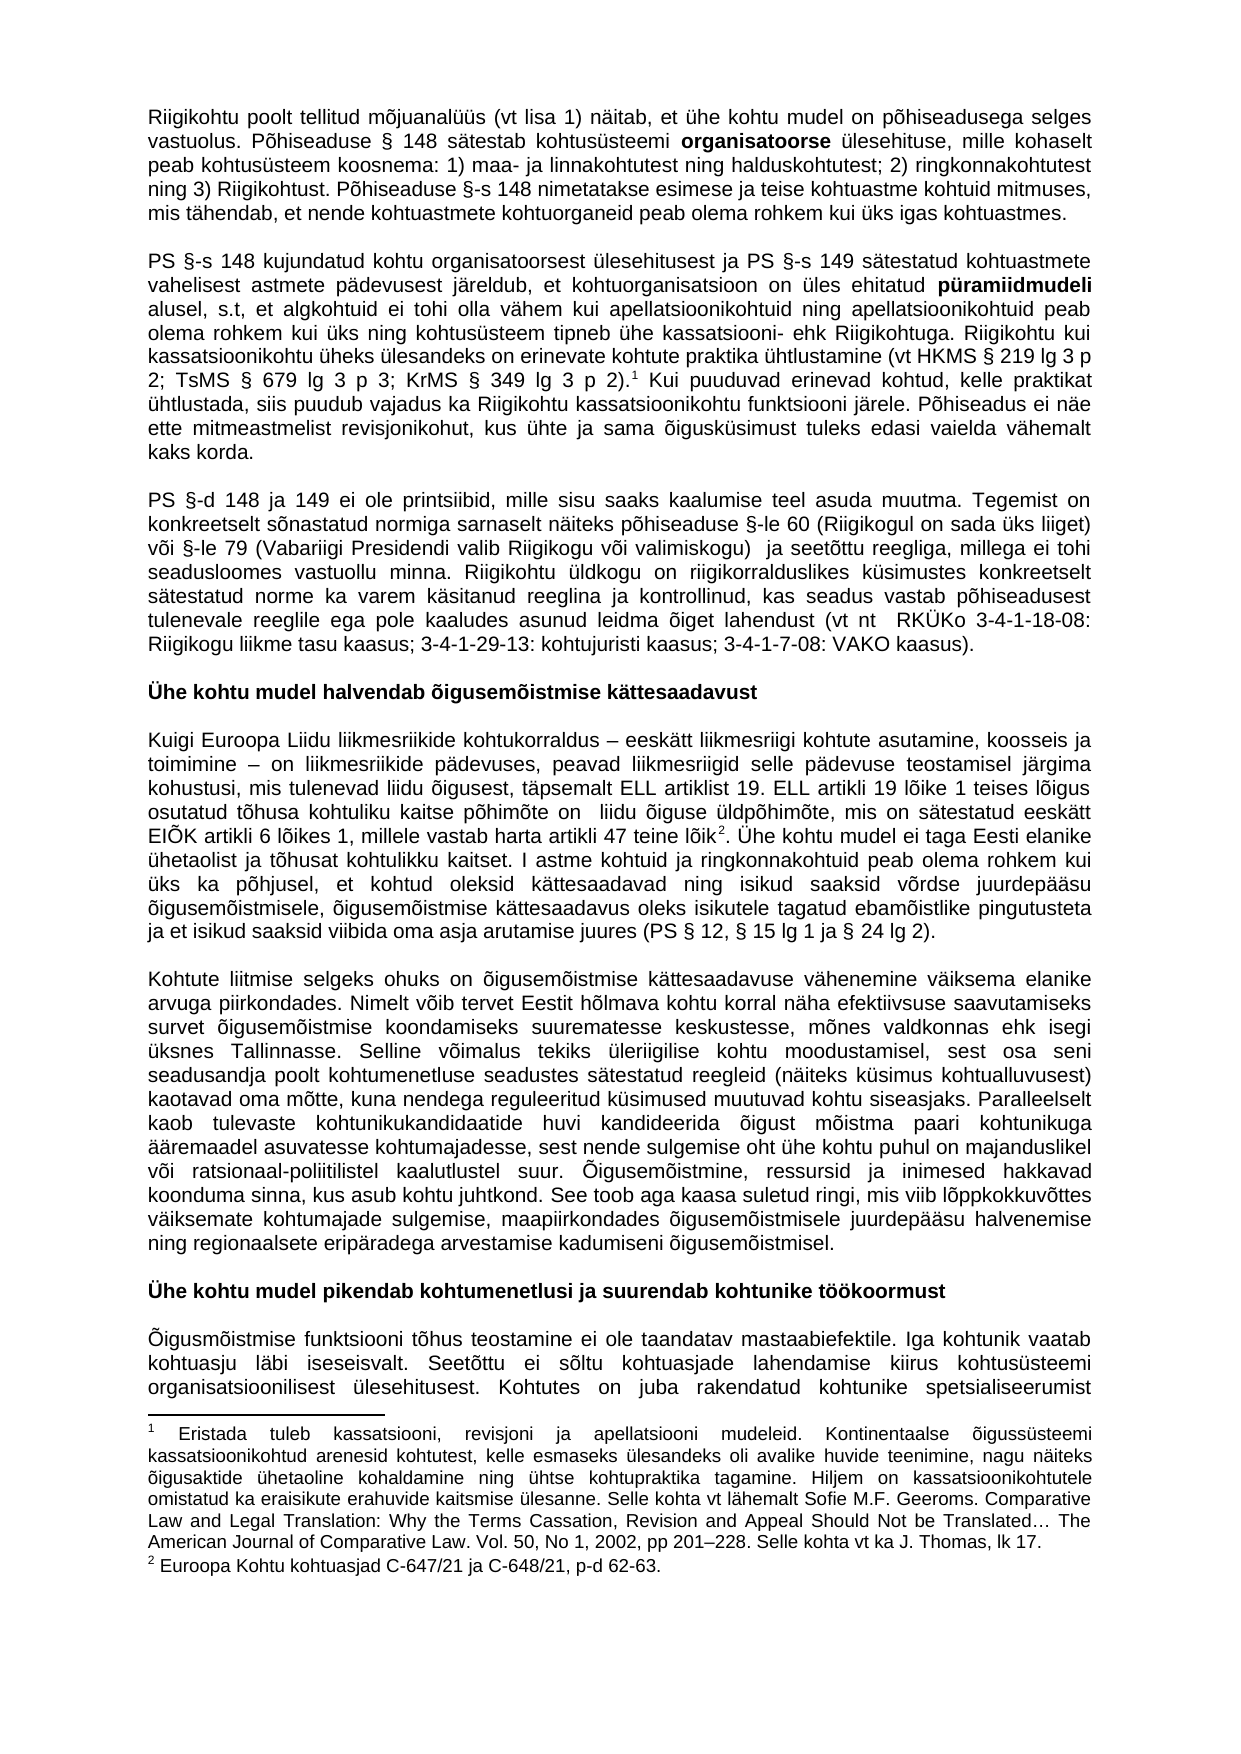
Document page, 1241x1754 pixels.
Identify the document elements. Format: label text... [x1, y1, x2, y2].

text PS §-s 148 kujundatud kohtu organisatoorsest ülesehitusest ja PS §-s 149 sätestatud kohtuastmete vahelisest astmete pädevusest järeldub, et kohtuorganisatsioon on üles ehitatud püramiidmudeli alusel, s.t, et algkohtuid ei tohi olla vähem kui apellatsioonikohtuid ning apellatsioonikohtuid peab olema rohkem kui üks ning kohtusüsteem tipneb ühe kassatsiooni- ehk Riigikohtuga. Riigikohtu kui kassatsioonikohtu üheks ülesandeks on erinevate kohtute praktika ühtlustamine (vt HKMS § 219 lg 3 p 2; TsMS § 679 lg 3 p 3; KrMS § 349 lg 3 p 2). Kui puuduvad erinevad kohtud, kelle praktikat ühtlustada, siis puudub vajadus ka Riigikohtu kassatsioonikohtu funktsiooni järele. Põhiseadus ei näe ette mitmeastmelist revisjonikohut, kus ühte ja sama õigusküsimust tuleks edasi vaielda vähemalt kaks korda. [148, 248, 1092, 464]
text Ühe kohtu mudel halvendab õigusemõistmise kättesaadavust [148, 680, 1092, 704]
text Riigikohtu poolt tellitud mõjuanalüüs (vt lisa 1) näitab, et ühe kohtu mudel on põhiseadusega selges vastuolus. Põhiseaduse § 148 sätestab kohtusüsteemi organisatoorse ülesehituse, mille kohaselt peab kohtusüsteem koosnema: 1) maa- ja linnakohtutest ning halduskohtutest; 2) ringkonnakohtutest ning 3) Riigikohtust. Põhiseaduse §-s 148 nimetatakse esimese ja teise kohtuastme kohtuid mitmuses, mis tähendab, et nende kohtuastmete kohtuorganeid peab olema rohkem kui üks igas kohtuastmes. [148, 105, 1092, 224]
text PS §-d 148 ja 149 ei ole printsiibid, mille sisu saaks kaalumise teel asuda muutma. Tegemist on konkreetselt sõnastatud normiga sarnaselt näiteks põhiseaduse §-le 60 (Riigikogul on sada üks liiget) või §-le 79 (Vabariigi Presidendi valib Riigikogu või valimiskogu) ja seetõttu reegliga, millega ei tohi seadusloomes vastuollu minna. Riigikohtu üldkogu on riigikorralduslikes küsimustes konkreetselt sätestatud norme ka varem käsitanud reeglina ja kontrollinud, kas seadus vastab põhiseadusest tulenevale reeglile ega pole kaaludes asunud leidma õiget lahendust (vt nt RKÜKo 3-4-1-18-08: Riigikogu liikme tasu kaasus; 3-4-1-29-13: kohtujuristi kaasus; 3-4-1-7-08: VAKO kaasus). [148, 488, 1092, 656]
text Kuigi Euroopa Liidu liikmesriikide kohtukorraldus – eeskätt liikmesriigi kohtute asutamine, koosseis ja toimimine – on liikmesriikide pädevuses, peavad liikmesriigid selle pädevuse teostamisel järgima kohustusi, mis tulenevad liidu õigusest, täpsemalt ELL artiklist 19. ELL artikli 19 lõike 1 teises lõigus osutatud tõhusa kohtuliku kaitse põhimõte on liidu õiguse üldpõhimõte, mis on sätestatud eeskätt EIÕK artikli 6 lõikes 1, millele vastab harta artikli 47 teine lõik. Ühe kohtu mudel ei taga Eesti elanike ühetaolist ja tõhusat kohtulikku kaitset. I astme kohtuid ja ringkonnakohtuid peab olema rohkem kui üks ka põhjusel, et kohtud oleksid kättesaadavad ning isikud saaksid võrdse juurdepääsu õigusemõistmisele, õigusemõistmise kättesaadavus oleks isikutele tagatud ebamõistlike pingutusteta ja et isikud saaksid viibida oma asja arutamise juures (PS § 12, § 15 lg 1 ja § 24 lg 2). [148, 728, 1092, 943]
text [148, 1327, 1092, 1398]
text Kohtute liitmise selgeks ohuks on õigusemõistmise kättesaadavuse vähenemine väiksema elanike arvuga piirkondades. Nimelt võib tervet Eestit hõlmava kohtu korral näha efektiivsuse saavutamiseks survet õigusemõistmise koondamiseks suurematesse keskustesse, mõnes valdkonnas ehk isegi üksnes Tallinnasse. Selline võimalus tekiks üleriigilise kohtu moodustamisel, sest osa seni seadusandja poolt kohtumenetluse seadustes sätestatud reegleid (näiteks küsimus kohtualluvusest) kaotavad oma mõtte, kuna nendega reguleeritud küsimused muutuvad kohtu siseasjaks. Paralleelselt kaob tulevaste kohtunikukandidaatide huvi kandideerida õigust mõistma paari kohtunikuga ääremaadel asuvatesse kohtumajadesse, sest nende sulgemise oht ühe kohtu puhul on majanduslikel või ratsionaal-poliitilistel kaalutlustel suur. Õigusemõistmine, ressursid ja inimesed hakkavad koonduma sinna, kus asub kohtu juhtkond. See toob aga kaasa suletud ringi, mis viib lõppkokkuvõttes väiksemate kohtumajade sulgemise, maapiirkondades õigusemõistmisele juurdepääsu halvenemise ning regionaalsete eripäradega arvestamise kadumiseni õigusemõistmisel. [148, 967, 1092, 1255]
text Ühe kohtu mudel pikendab kohtumenetlusi ja suurendab kohtunike töökoormust [148, 1279, 1092, 1303]
